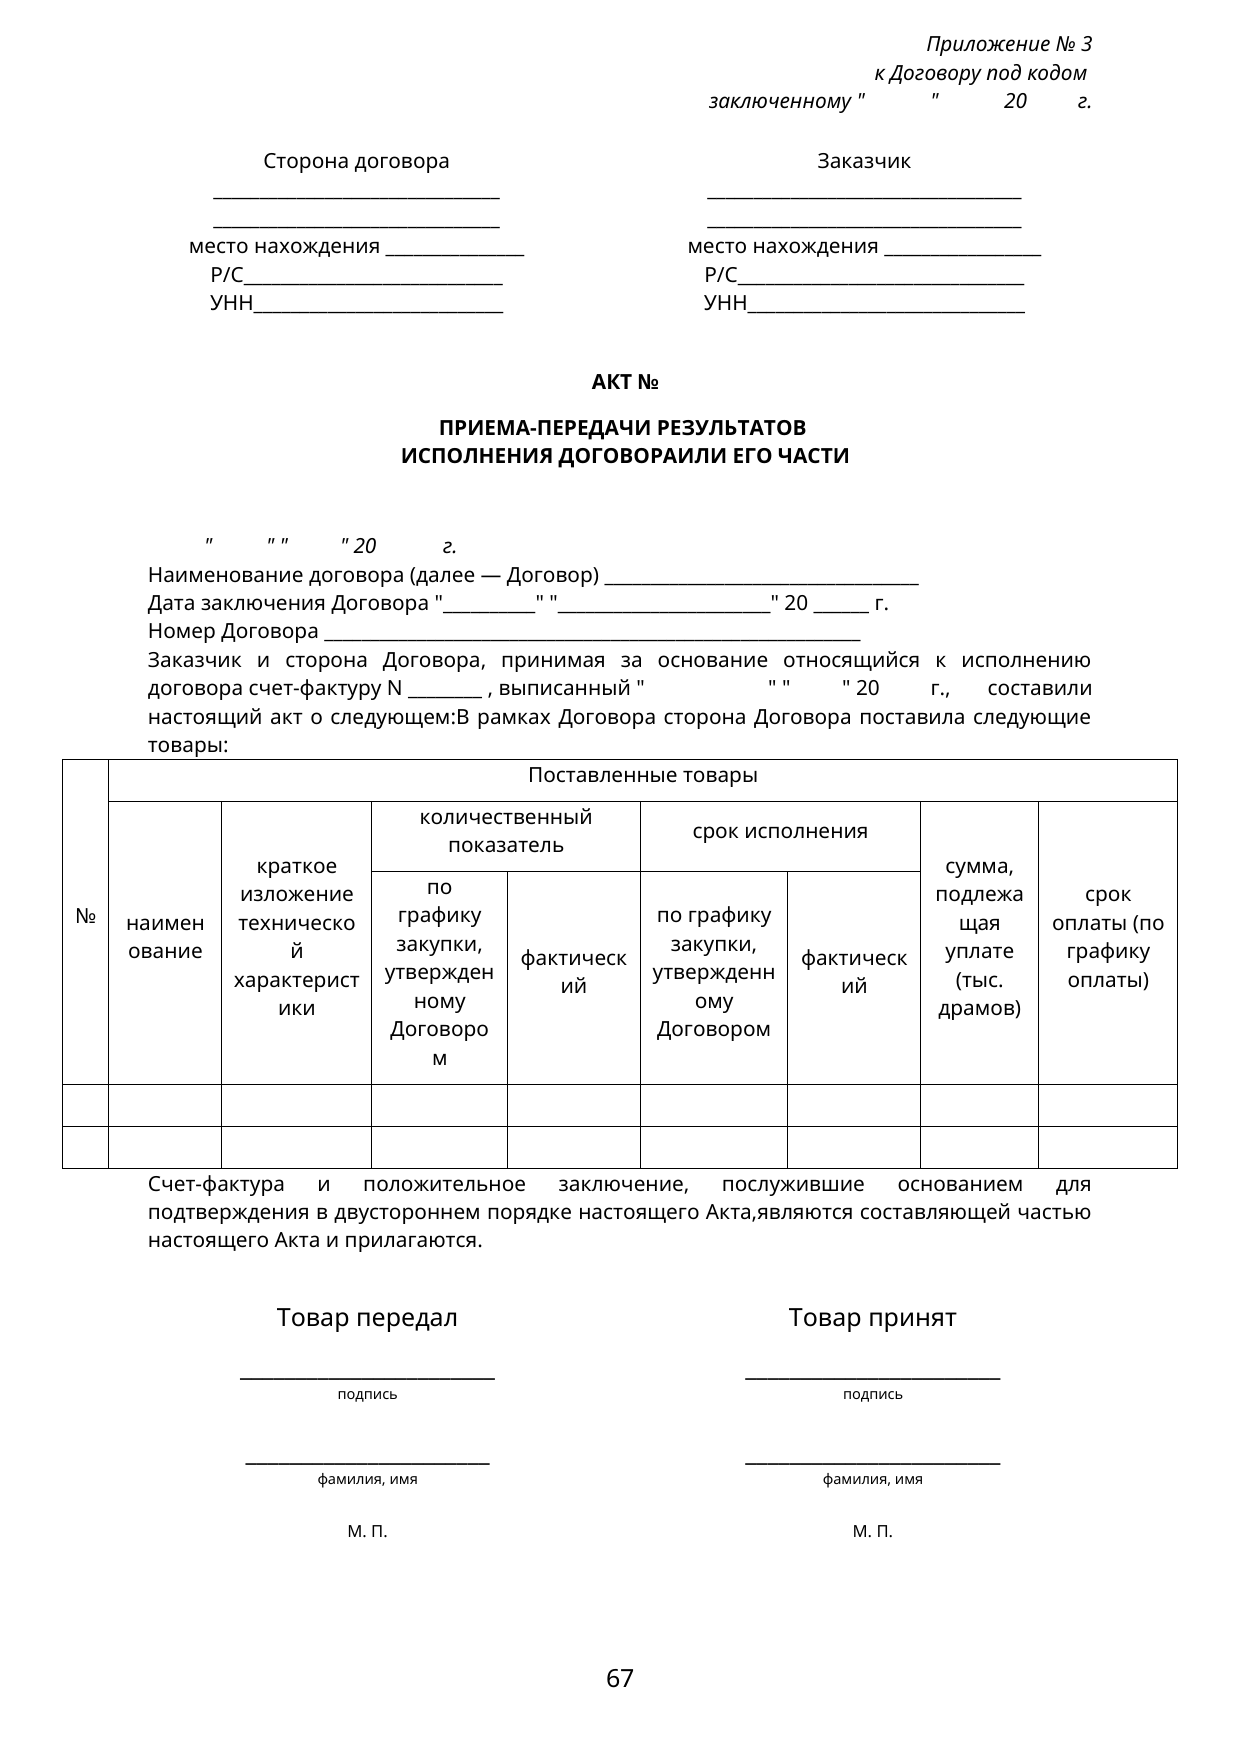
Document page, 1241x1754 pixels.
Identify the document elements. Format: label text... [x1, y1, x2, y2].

text ПРИЕМА-ПЕРЕДАЧИ РЕЗУЛЬТАТОВ ИСПОЛНЕНИЯ ДОГОВОРАИЛИ ЕГО ЧАСТИ [207, 413, 1044, 469]
text АКТ № [207, 367, 1044, 396]
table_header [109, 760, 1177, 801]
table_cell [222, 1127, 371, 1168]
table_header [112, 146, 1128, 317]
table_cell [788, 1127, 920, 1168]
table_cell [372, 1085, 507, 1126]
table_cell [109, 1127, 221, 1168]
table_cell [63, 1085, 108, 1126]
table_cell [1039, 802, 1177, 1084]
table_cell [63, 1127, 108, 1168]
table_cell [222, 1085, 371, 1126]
text Счет-фактура и положительное заключение, послужившие основанием для подтверждения в двустороннем порядке настоящего Акта,являются составляющей частью настоящего Акта и прилагаются. [148, 1169, 1092, 1254]
text Заказчик и сторона Договора, принимая за основание относящийся к исполнению договора счет-фактуру N ________ , выписанный " " " " 20 г., составили настоящий акт о следующем:В рамках Договора сторона Договора поставила следующие товары: [148, 645, 1092, 759]
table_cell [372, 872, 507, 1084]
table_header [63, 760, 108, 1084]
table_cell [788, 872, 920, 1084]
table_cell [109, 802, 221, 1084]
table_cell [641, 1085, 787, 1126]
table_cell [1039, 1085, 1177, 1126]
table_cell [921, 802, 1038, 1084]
text " " " " 20 г. [148, 531, 1092, 560]
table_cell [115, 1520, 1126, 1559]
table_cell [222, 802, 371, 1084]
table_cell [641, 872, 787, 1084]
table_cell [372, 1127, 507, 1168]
text Номер Договора __________________________________________________________ [148, 617, 1092, 645]
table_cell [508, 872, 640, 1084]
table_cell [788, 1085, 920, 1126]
text Приложение № 3 [148, 29, 1092, 58]
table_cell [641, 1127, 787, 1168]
text к Договору под кодом заключенному " " 20 г. [148, 58, 1092, 115]
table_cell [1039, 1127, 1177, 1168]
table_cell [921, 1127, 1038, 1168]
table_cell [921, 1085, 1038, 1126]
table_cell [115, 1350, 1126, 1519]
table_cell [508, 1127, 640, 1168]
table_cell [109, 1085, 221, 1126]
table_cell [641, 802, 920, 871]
text Наименование договора (далее — Договор) __________________________________ [148, 560, 1092, 588]
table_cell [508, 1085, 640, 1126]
text Дата заключения Договора "__________" "_______________________" 20 ______ г. [148, 588, 1092, 617]
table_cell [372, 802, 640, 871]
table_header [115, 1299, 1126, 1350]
